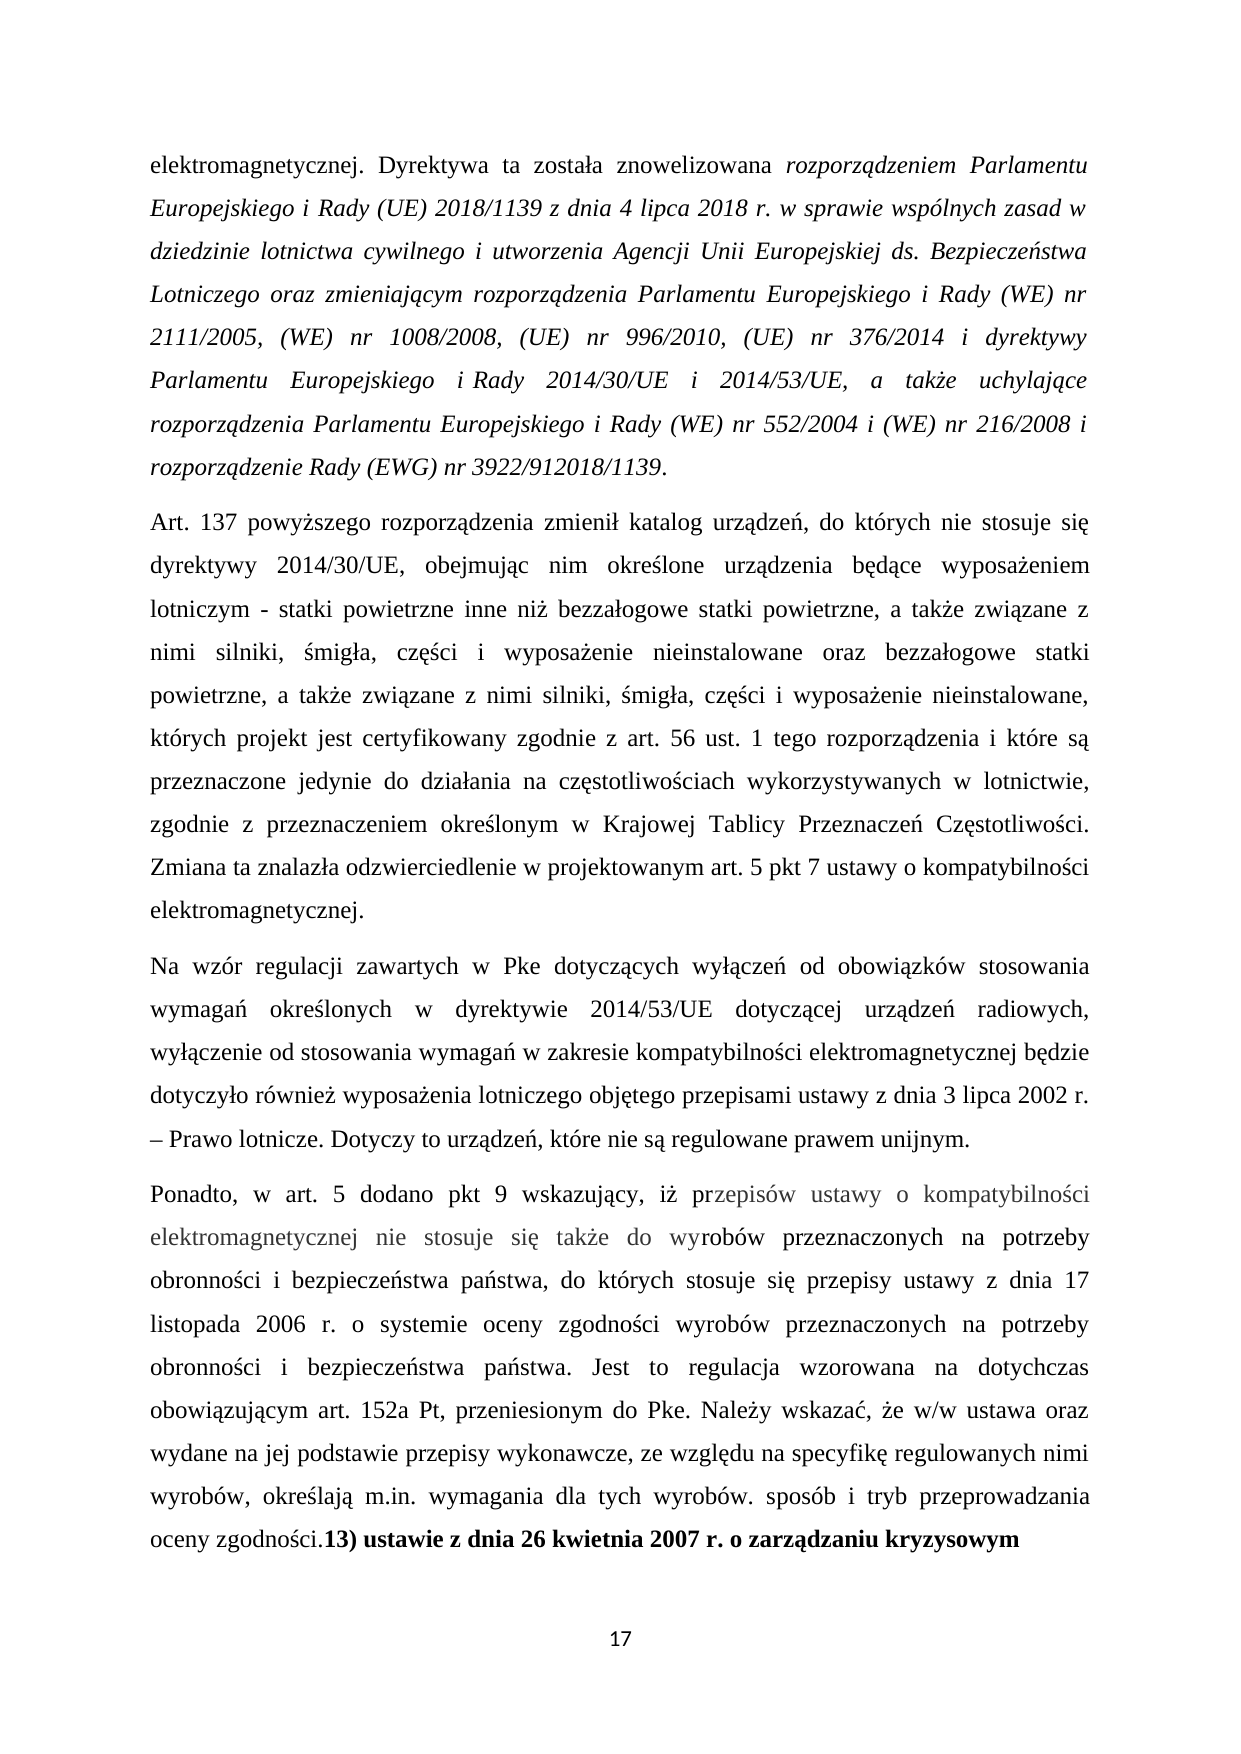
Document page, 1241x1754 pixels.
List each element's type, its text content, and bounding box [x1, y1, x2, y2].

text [150, 150, 1090, 481]
text Na wzór regulacji zawartych w Pke dotyczących wyłączeń od obowiązków stosowania wymagań określonych w dyrektywie 2014/53/UE dotyczącej urządzeń radiowych, wyłączenie od stosowania wymagań w zakresie kompatybilności elektromagnetycznej będzie dotyczyło również wyposażenia lotniczego objętego przepisami ustawy z dnia 3 lipca 2002 r. – Prawo lotnicze. Dotyczy to urządzeń, które nie są regulowane prawem unijnym. [150, 951, 1090, 1152]
text Ponadto, w art. 5 dodano pkt 9 wskazujący, iż przepisów ustawy o kompatybilności elektromagnetycznej nie stosuje się także do wyrobów przeznaczonych na potrzeby obronności i bezpieczeństwa państwa, do których stosuje się przepisy ustawy z dnia 17 listopada 2006 r. o systemie oceny zgodności wyrobów przeznaczonych na potrzeby obronności i bezpieczeństwa państwa. Jest to regulacja wzorowana na dotychczas obowiązującym art. 152a Pt, przeniesionym do Pke. Należy wskazać, że w/w ustawa oraz wydane na jej podstawie przepisy wykonawcze, ze względu na specyfikę regulowanych nimi wyrobów, określają m.in. wymagania dla tych wyrobów. sposób i tryb przeprowadzania oceny zgodności.13) ustawie z dnia 26 kwietnia 2007 r. o zarządzaniu kryzysowym [150, 1179, 1090, 1553]
text Art. 137 powyższego rozporządzenia zmienił katalog urządzeń, do których nie stosuje się dyrektywy 2014/30/UE, obejmując nim określone urządzenia będące wyposażeniem lotniczym - statki powietrzne inne niż bezzałogowe statki powietrzne, a także związane z nimi silniki, śmigła, części i wyposażenie nieinstalowane oraz bezzałogowe statki powietrzne, a także związane z nimi silniki, śmigła, części i wyposażenie nieinstalowane, których projekt jest certyfikowany zgodnie z art. 56 ust. 1 tego rozporządzenia i które są przeznaczone jedynie do działania na częstotliwościach wykorzystywanych w lotnictwie, zgodnie z przeznaczeniem określonym w Krajowej Tablicy Przeznaczeń Częstotliwości. Zmiana ta znalazła odzwierciedlenie w projektowanym art. 5 pkt 7 ustawy o kompatybilności elektromagnetycznej. [150, 507, 1090, 924]
